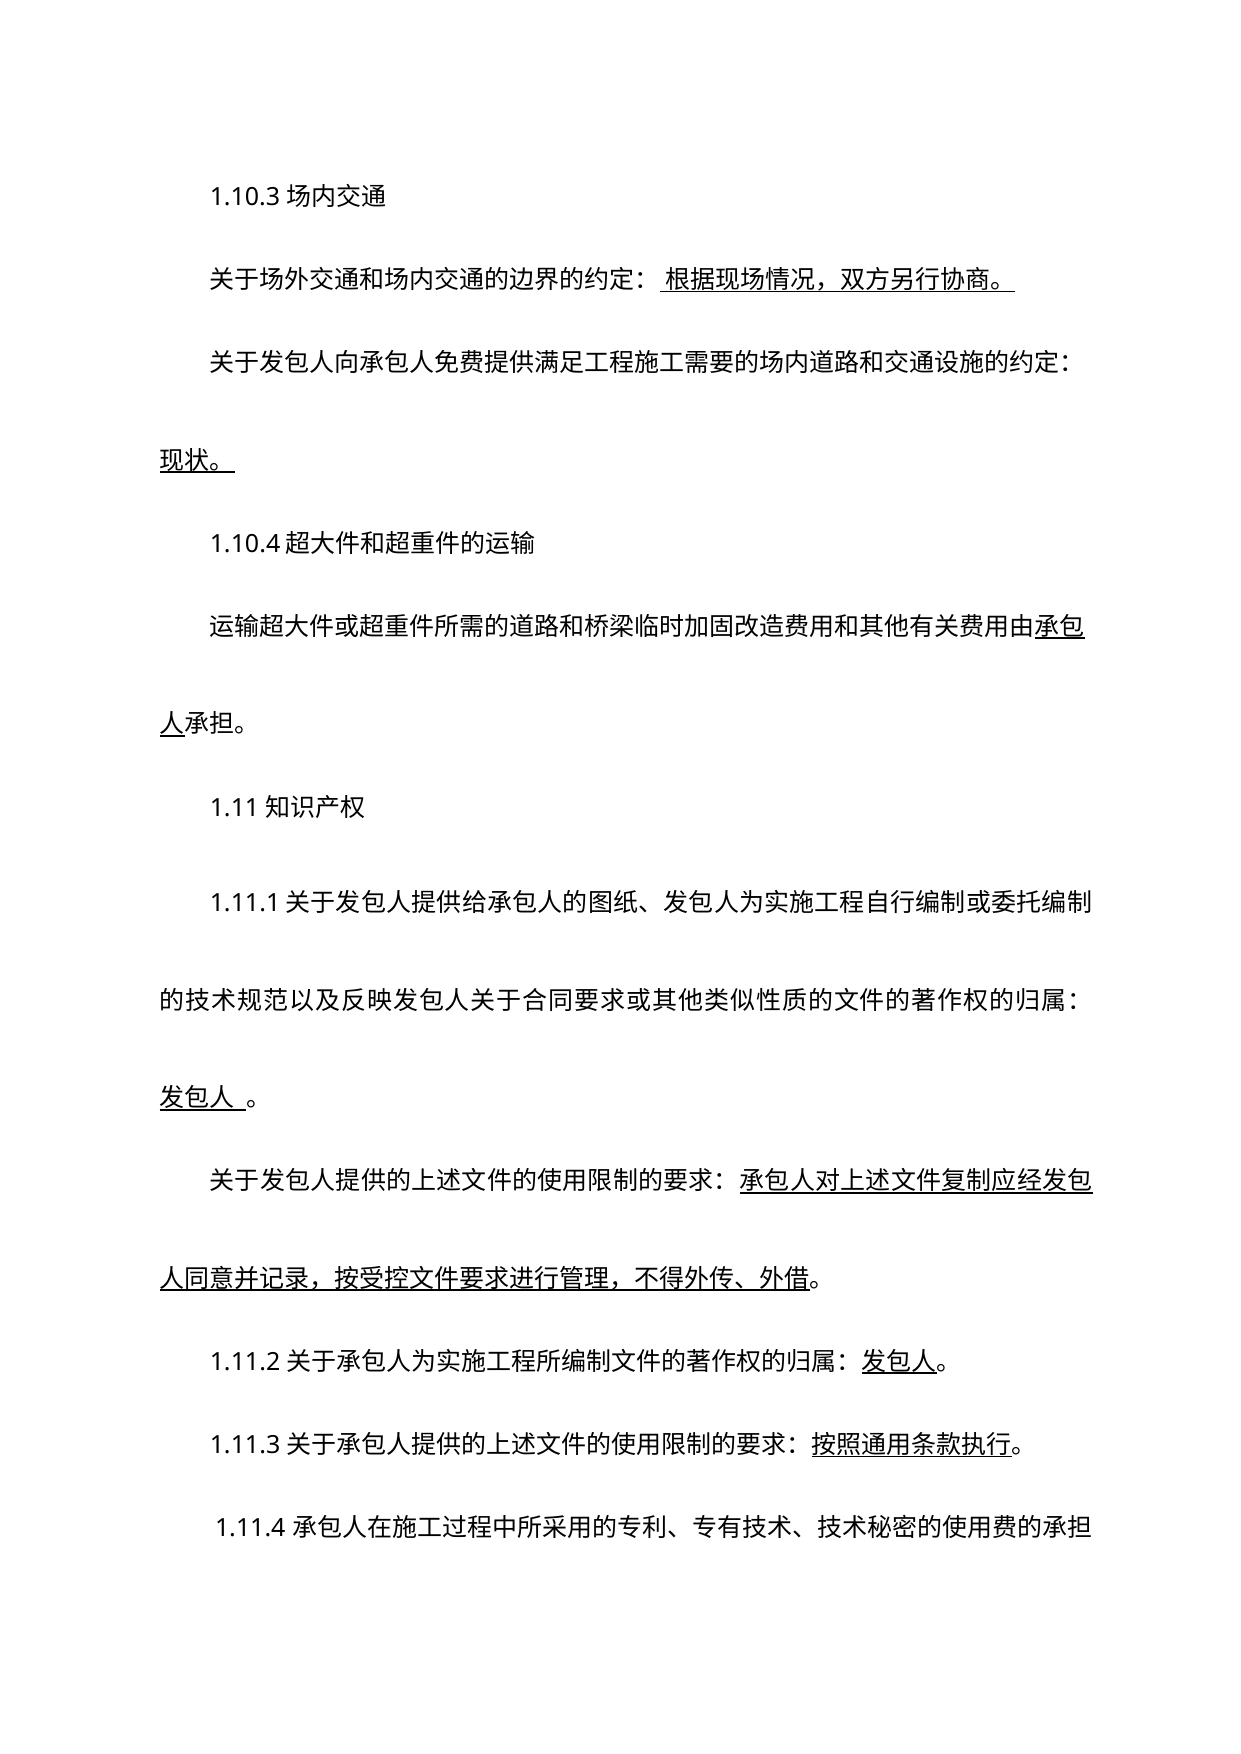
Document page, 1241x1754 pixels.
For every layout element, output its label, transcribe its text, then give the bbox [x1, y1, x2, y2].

text 1.11.1关于发包人提供给承包人的图纸、发包人为实施工程自行编制或委托编制的技术规范以及反映发包人关于合同要求或其他类似性质的文件的著作权的归属： 发包人 。 [159, 868, 1093, 1128]
text 关于发包人提供的上述文件的使用限制的要求：承包人对上述文件复制应经发包人同意并记录，按受控文件要求进行管理，不得外传、外借。 [159, 1146, 1093, 1309]
text 1.10.4超大件和超重件的运输 [159, 509, 1093, 574]
text 关于发包人向承包人免费提供满足工程施工需要的场内道路和交通设施的约定：现状。 [159, 328, 1093, 491]
text 运输超大件或超重件所需的道路和桥梁临时加固改造费用和其他有关费用由承包人承担。 [159, 592, 1093, 754]
text 关于场外交通和场内交通的边界的约定： 根据现场情况，双方另行协商。 [159, 245, 1093, 310]
text 1.11 知识产权 [159, 773, 1093, 838]
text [190, 1493, 1093, 1558]
text 1.11.2 关于承包人为实施工程所编制文件的著作权的归属：发包人。 [159, 1327, 1093, 1392]
text 1.10.3 场内交通 [159, 162, 1093, 227]
text 1.11.3 关于承包人提供的上述文件的使用限制的要求：按照通用条款执行。 [159, 1410, 1093, 1475]
